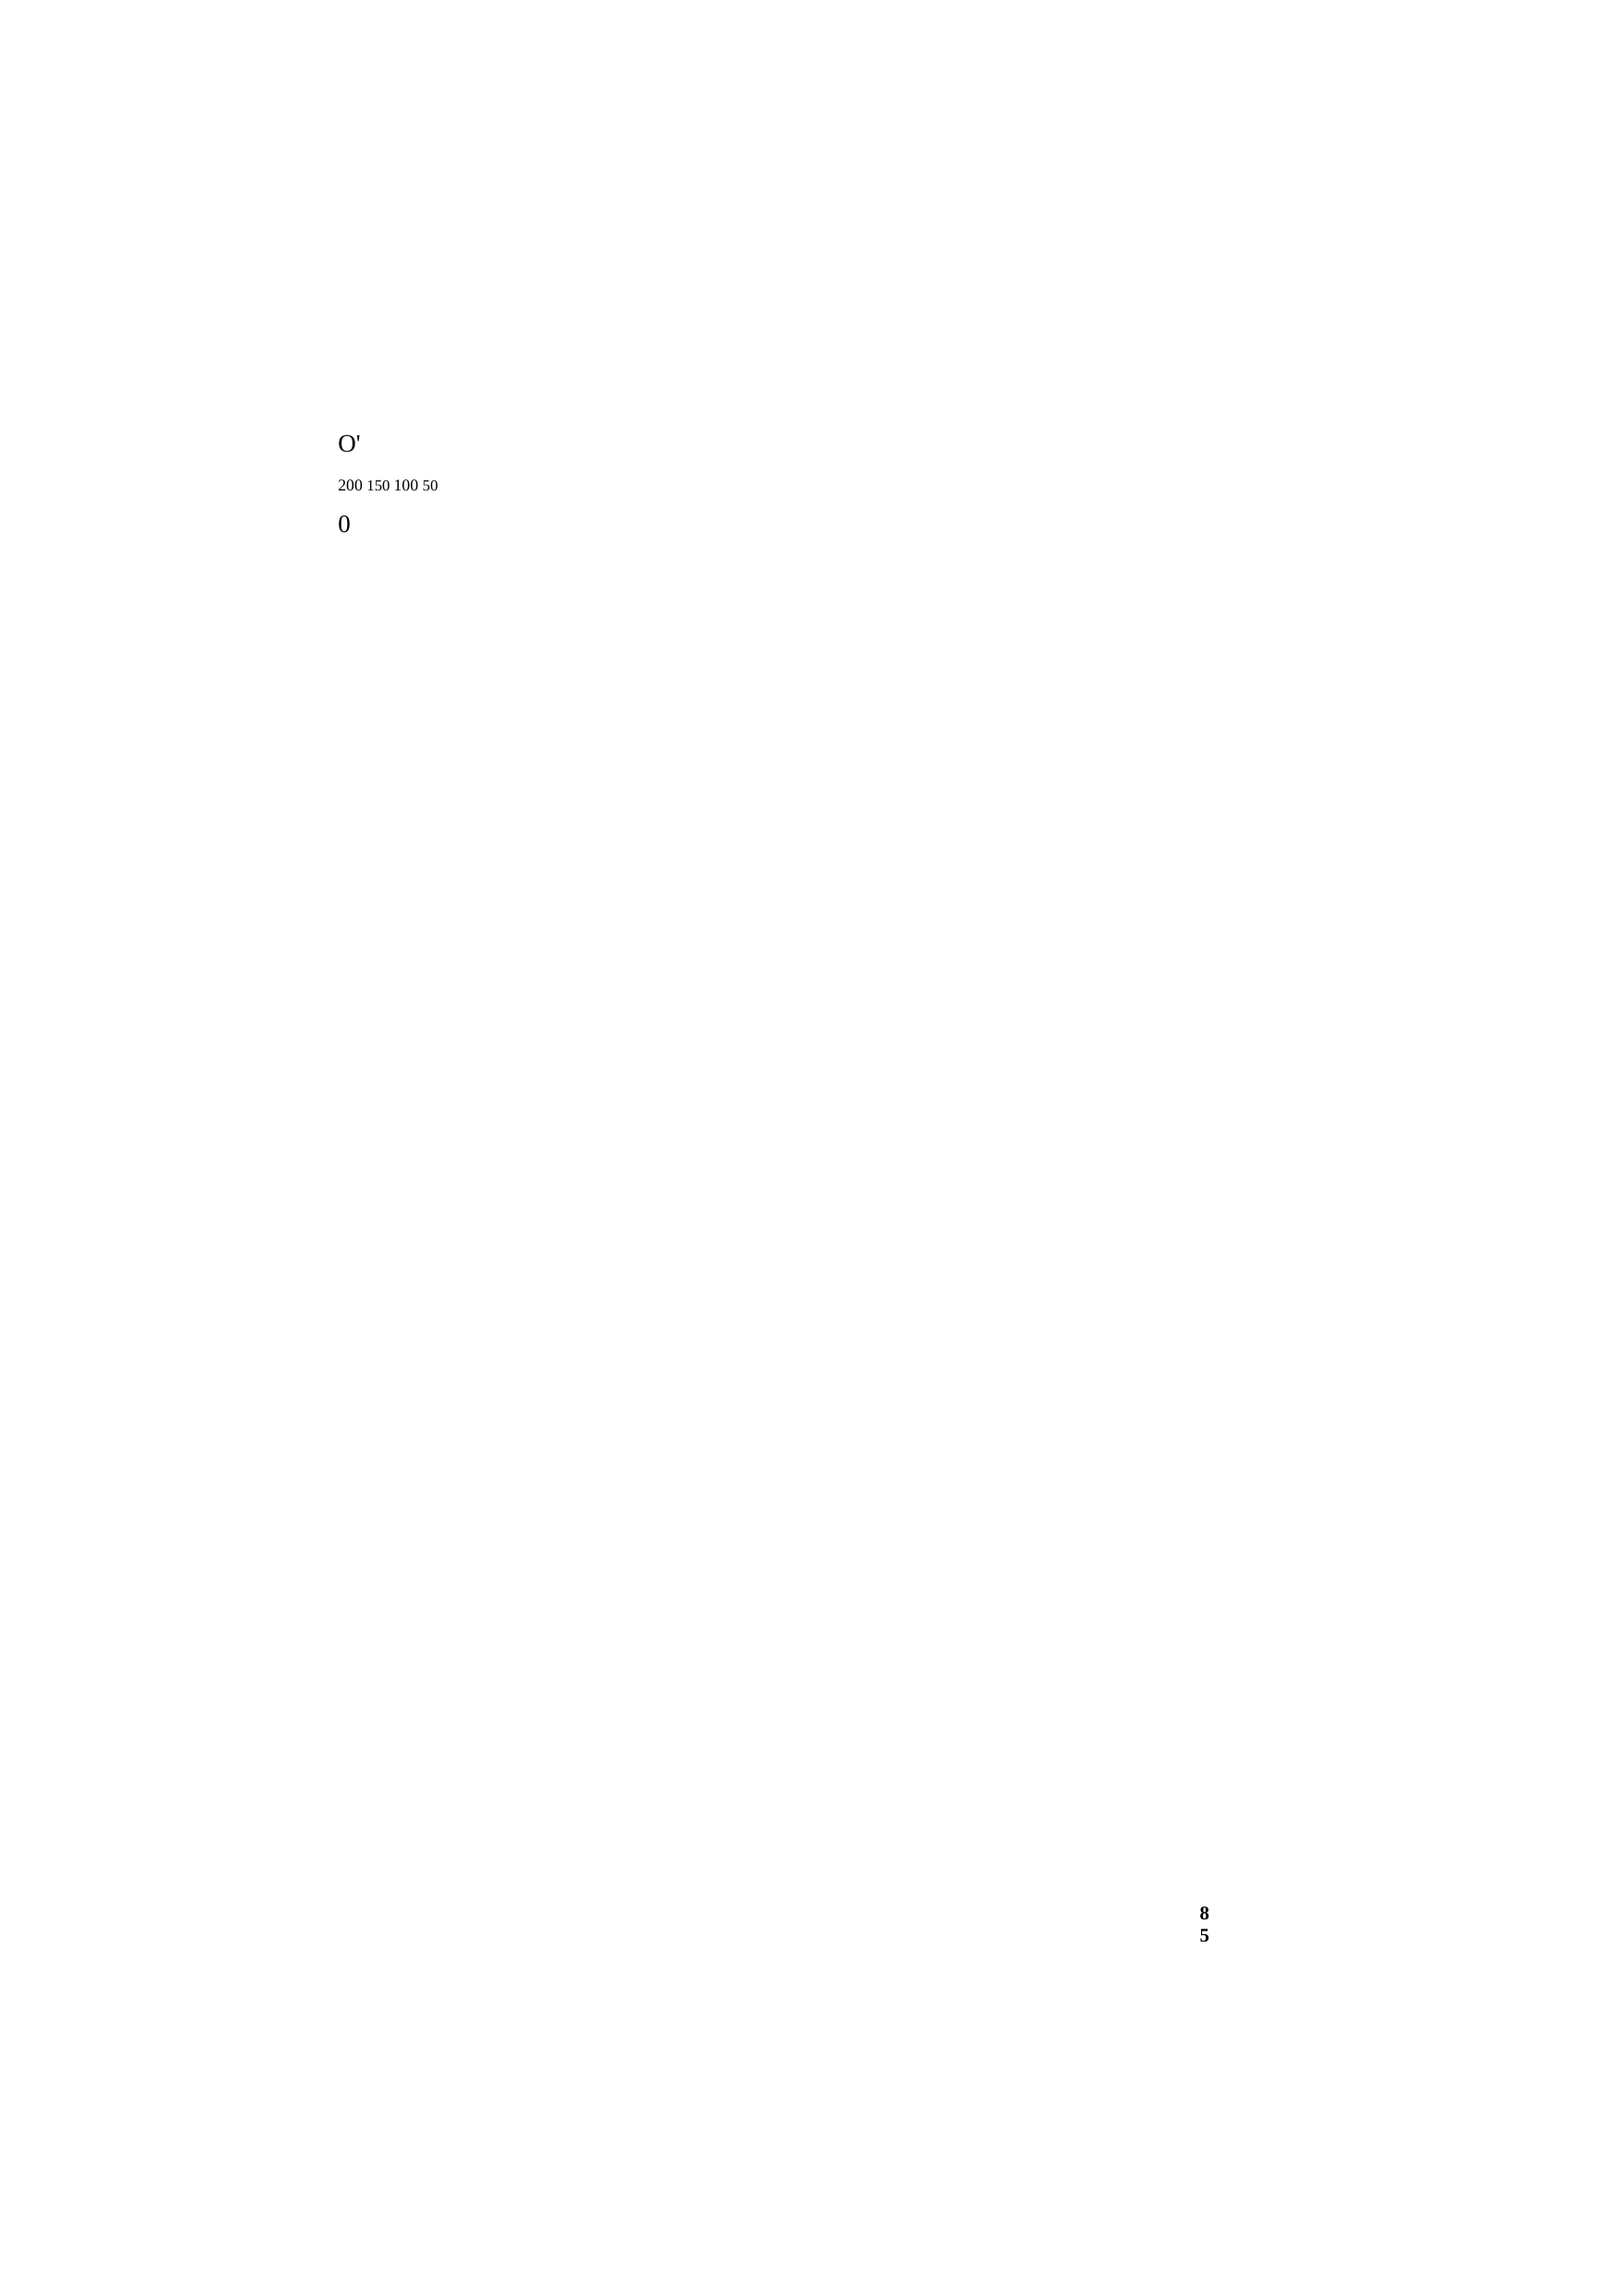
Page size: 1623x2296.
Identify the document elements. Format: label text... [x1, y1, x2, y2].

text 0 [338, 499, 1285, 541]
text O' [338, 432, 1285, 457]
text 200 150 100 50 [338, 457, 1285, 499]
